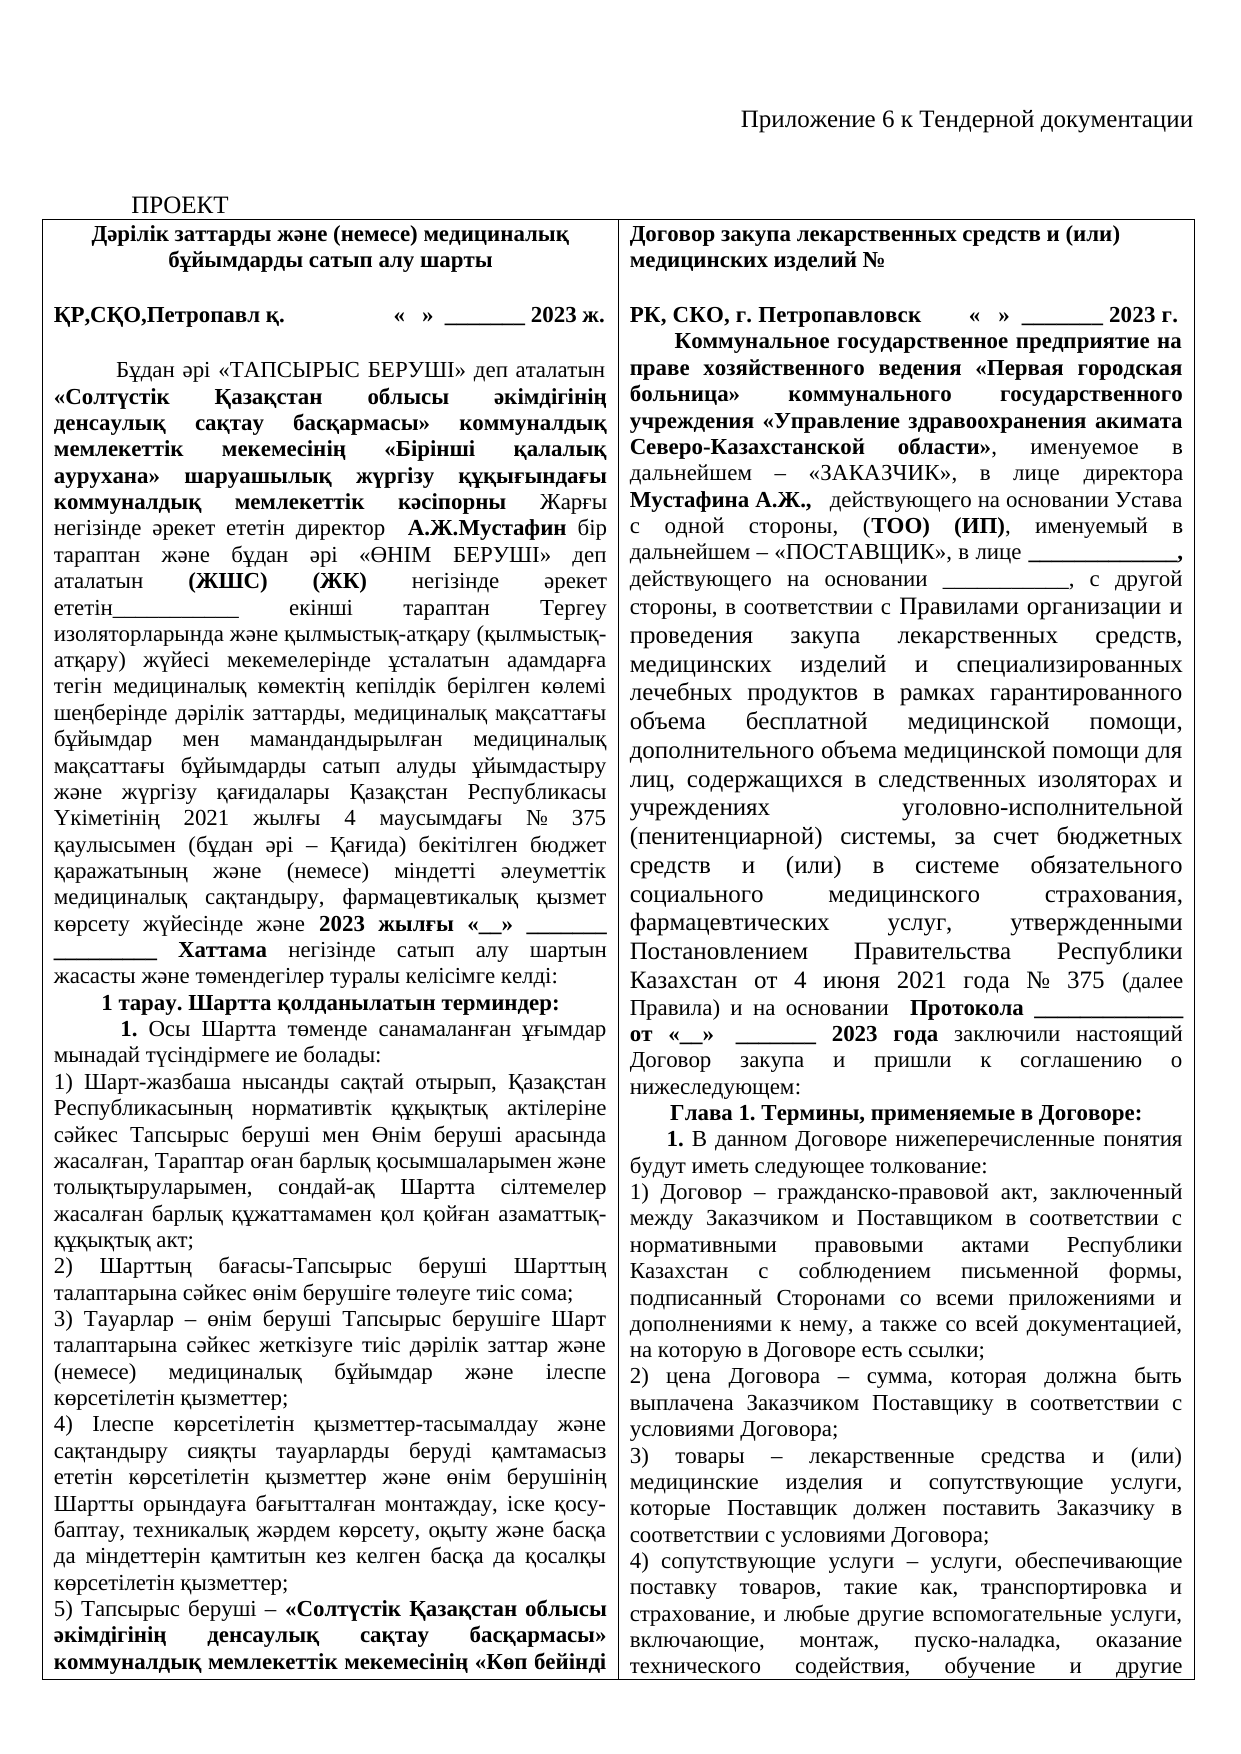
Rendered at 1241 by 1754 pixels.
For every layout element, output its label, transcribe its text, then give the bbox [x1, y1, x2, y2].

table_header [619, 220, 1194, 1679]
text ПРОЕКТ [131, 190, 1193, 219]
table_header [43, 220, 618, 1679]
text Приложение 6 к Тендерной документации [131, 104, 1193, 132]
